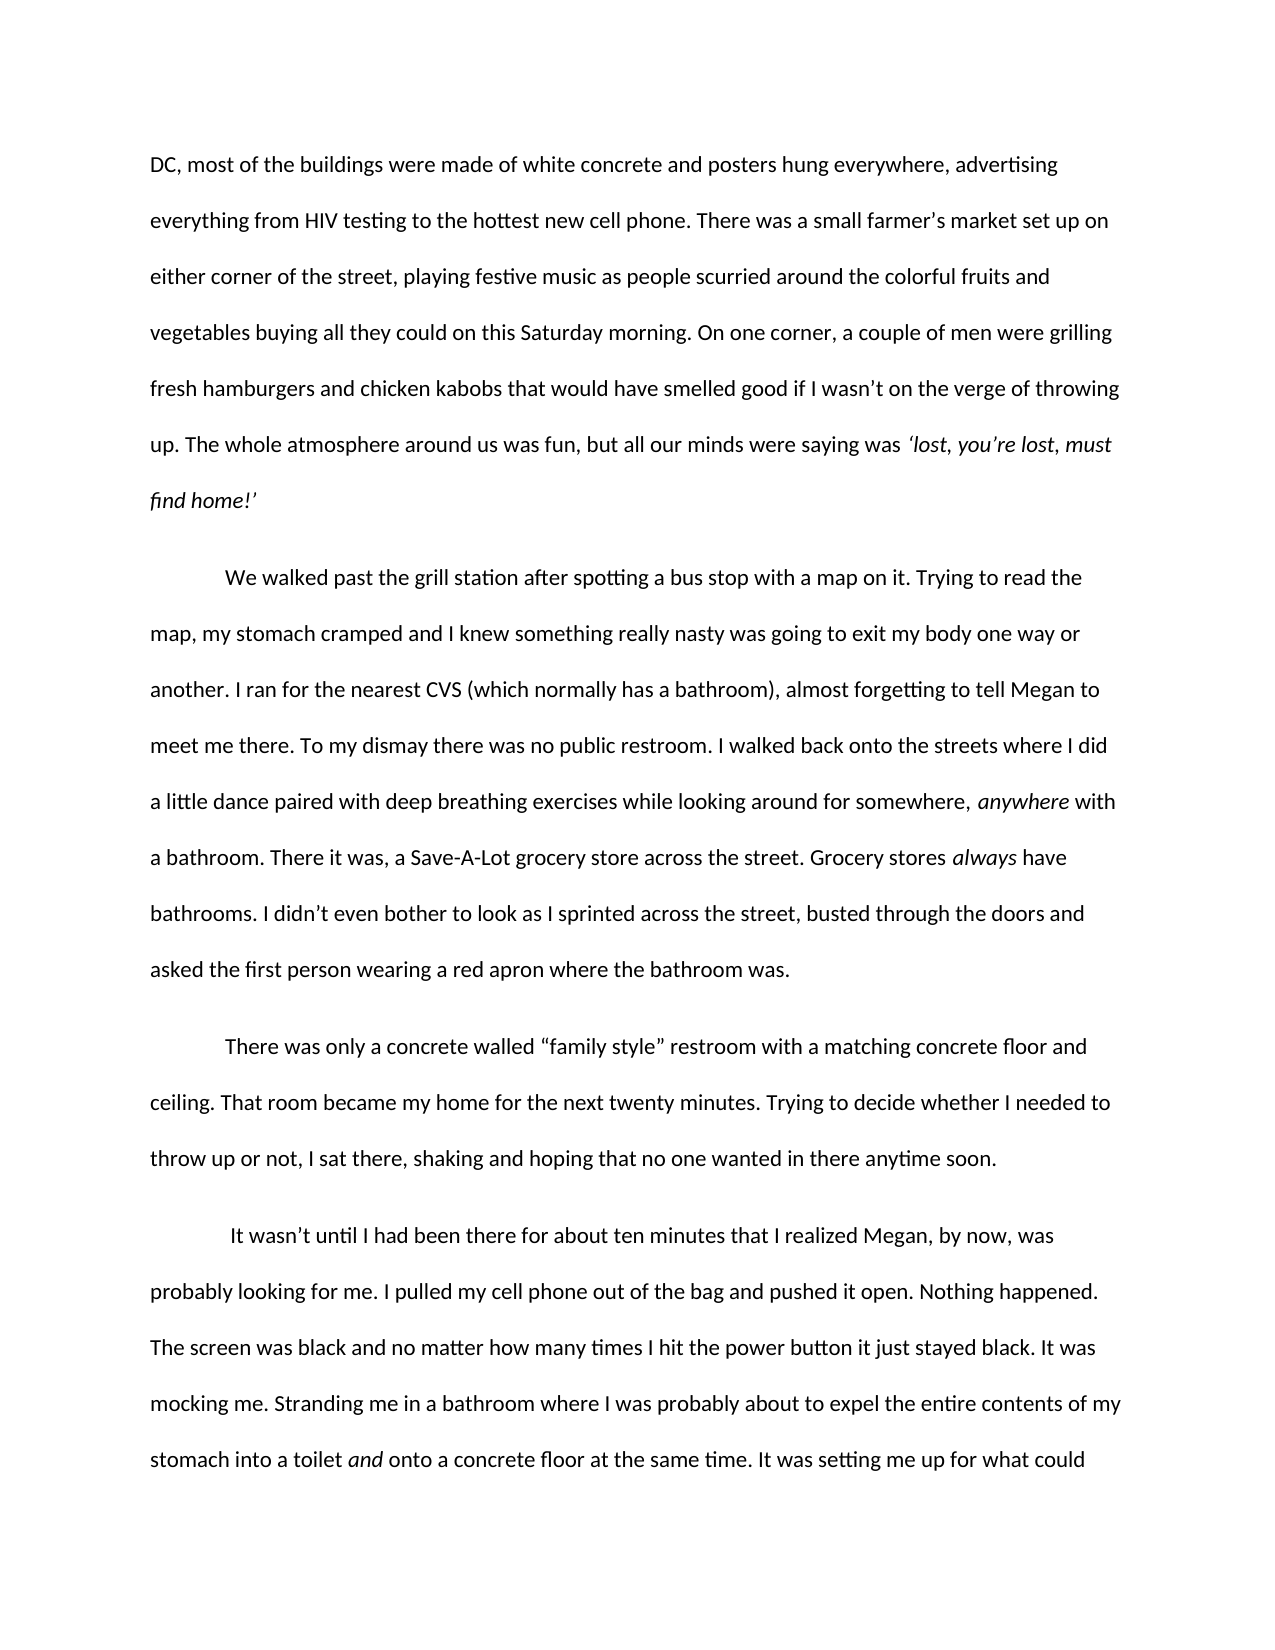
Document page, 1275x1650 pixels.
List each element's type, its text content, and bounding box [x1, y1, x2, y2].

text We walked past the grill station after spotting a bus stop with a map on it. Trying to read the map, my stomach cramped and I knew something really nasty was going to exit my body one way or another. I ran for the nearest CVS (which normally has a bathroom), almost forgetting to tell Megan to meet me there. To my dismay there was no public restroom. I walked back onto the streets where I did a little dance paired with deep breathing exercises while looking around for somewhere, anywhere with a bathroom. There it was, a Save-A-Lot grocery store across the street. Grocery stores always have bathrooms. I didn’t even bother to look as I sprinted across the street, busted through the doors and asked the first person wearing a red apron where the bathroom was. [150, 563, 1125, 983]
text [150, 150, 1125, 514]
text There was only a concrete walled “family style” restroom with a matching concrete floor and ceiling. That room became my home for the next twenty minutes. Trying to decide whether I needed to throw up or not, I sat there, shaking and hoping that no one wanted in there anytime soon. [150, 1032, 1125, 1172]
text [150, 1221, 1125, 1473]
